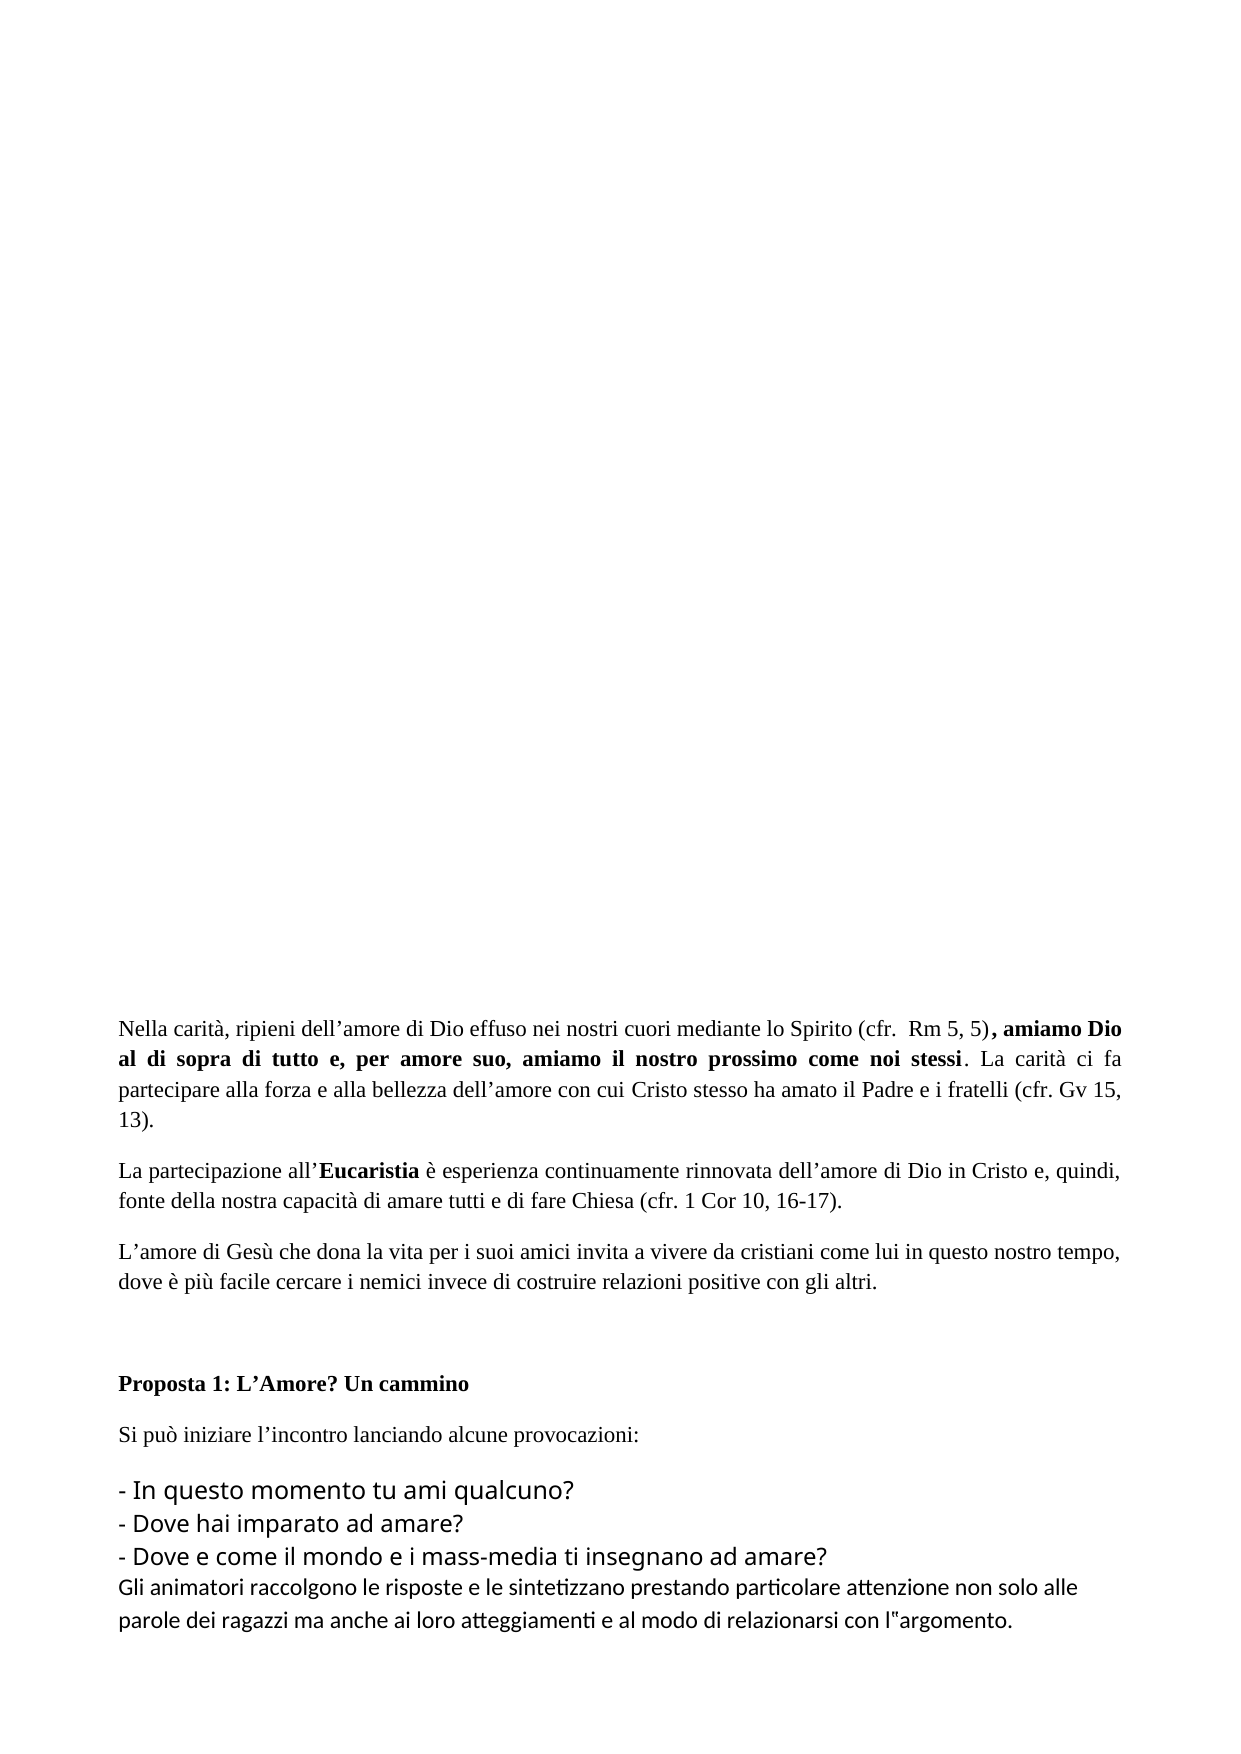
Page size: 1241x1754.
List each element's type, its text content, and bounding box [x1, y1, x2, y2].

text - Dove e come il mondo e i mass-media ti insegnano ad amare? [118, 1539, 1122, 1572]
text Nella carità, ripieni dell’amore di Dio effuso nei nostri cuori mediante lo Spirito (cfr. Rm 5, 5), amiamo Dio al di sopra di tutto e, per amore suo, amiamo il nostro prossimo come noi stessi. La carità ci fa partecipare alla forza e alla bellezza dell’amore con cui Cristo stesso ha amato il Padre e i fratelli (cfr. Gv 15, 13). [118, 1015, 1122, 1132]
text L’amore di Gesù che dona la vita per i suoi amici invita a vivere da cristiani come lui in questo nostro tempo, dove è più facile cercare i nemici invece di costruire relazioni positive con gli altri. [118, 1238, 1122, 1295]
text Proposta 1: L’Amore? Un cammino [118, 1371, 1122, 1397]
text - Dove hai imparato ad amare? [118, 1507, 1122, 1539]
text - In questo momento tu ami qualcuno? [118, 1473, 1122, 1507]
text La partecipazione all’Eucaristia è esperienza continuamente rinnovata dell’amore di Dio in Cristo e, quindi, fonte della nostra capacità di amare tutti e di fare Chiesa (cfr. 1 Cor 10, 16-17). [118, 1157, 1122, 1213]
text Si può iniziare l’incontro lanciando alcune provocazioni: [118, 1422, 1122, 1448]
text Gli animatori raccolgono le risposte e le sintetizzano prestando particolare attenzione non solo alle parole dei ragazzi ma anche ai loro atteggiamenti e al modo di relazionarsi con l‟argomento. [118, 1572, 1122, 1635]
